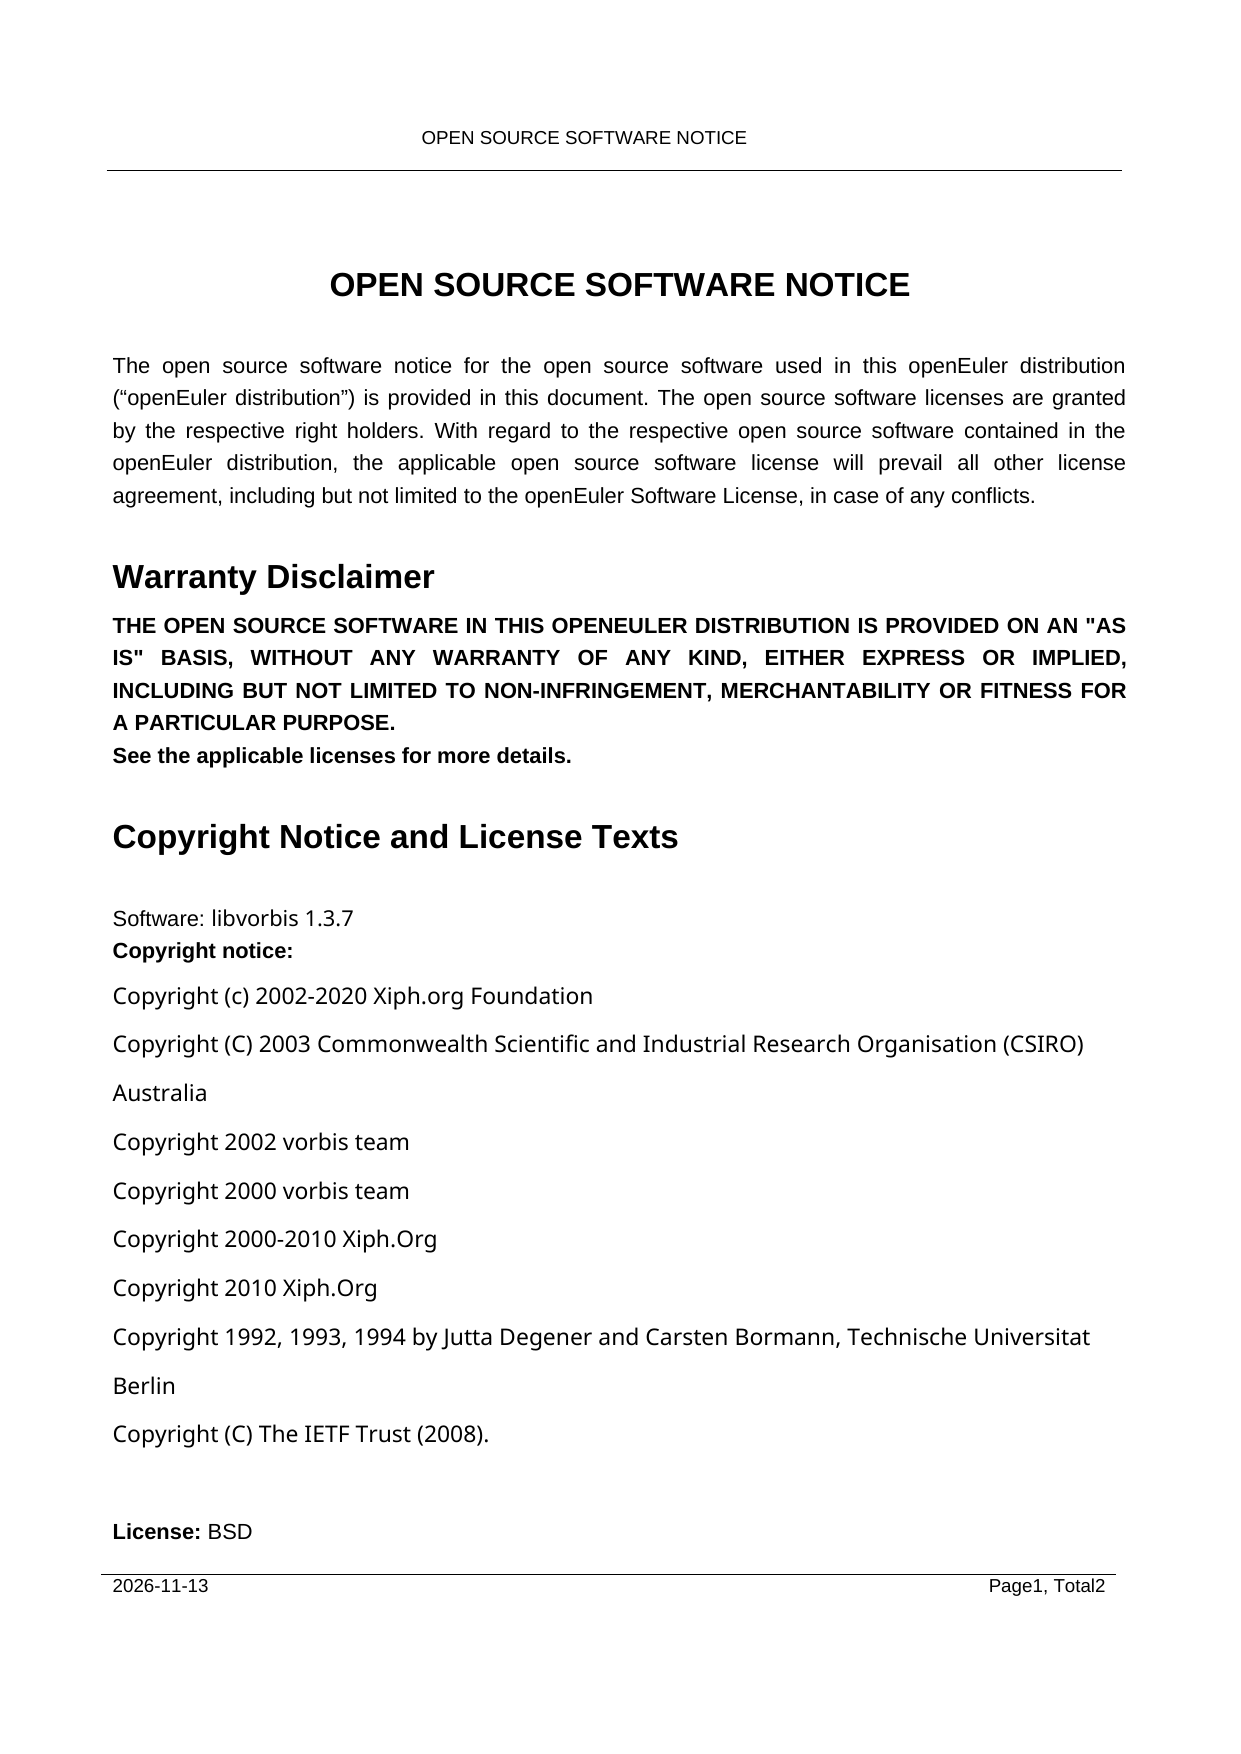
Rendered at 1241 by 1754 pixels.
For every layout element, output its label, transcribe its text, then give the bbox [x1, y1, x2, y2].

text THE OPEN SOURCE SOFTWARE IN THIS OPENEULER DISTRIBUTION IS PROVIDED ON AN "AS IS" BASIS, WITHOUT ANY WARRANTY OF ANY KIND, EITHER EXPRESS OR IMPLIED, INCLUDING BUT NOT LIMITED TO NON-INFRINGEMENT, MERCHANTABILITY OR FITNESS FOR A PARTICULAR PURPOSE. See the applicable licenses for more details. [112, 609, 1128, 771]
text Copyright (c) 2002-2020 Xiph.org Foundation Copyright (C) 2003 Commonwealth Scientific and Industrial Research Organisation (CSIRO) Australia Copyright 2002 vorbis team Copyright 2000 vorbis team Copyright 2000-2010 Xiph.Org Copyright 2010 Xiph.Org Copyright 1992, 1993, 1994 by Jutta Degener and Carsten Bormann, Technische Universitat Berlin Copyright (C) The IETF Trust (2008). [112, 979, 1128, 1499]
text Copyright Notice and License Texts [112, 804, 1128, 869]
text OPEN SOURCE SOFTWARE NOTICE [112, 251, 1128, 316]
text Warranty Disclaimer [112, 544, 1128, 609]
text Software: libvorbis 1.3.7 [112, 901, 1128, 934]
text Copyright notice: [112, 934, 1128, 966]
text The open source software notice for the open source software used in this openEuler distribution (“openEuler distribution”) is provided in this document. The open source software licenses are granted by the respective right holders. With regard to the respective open source software contained in the openEuler distribution, the applicable open source software license will prevail all other license agreement, including but not limited to the openEuler Software License, in case of any conflicts. [112, 349, 1128, 511]
text License: BSD [112, 1515, 1128, 1548]
